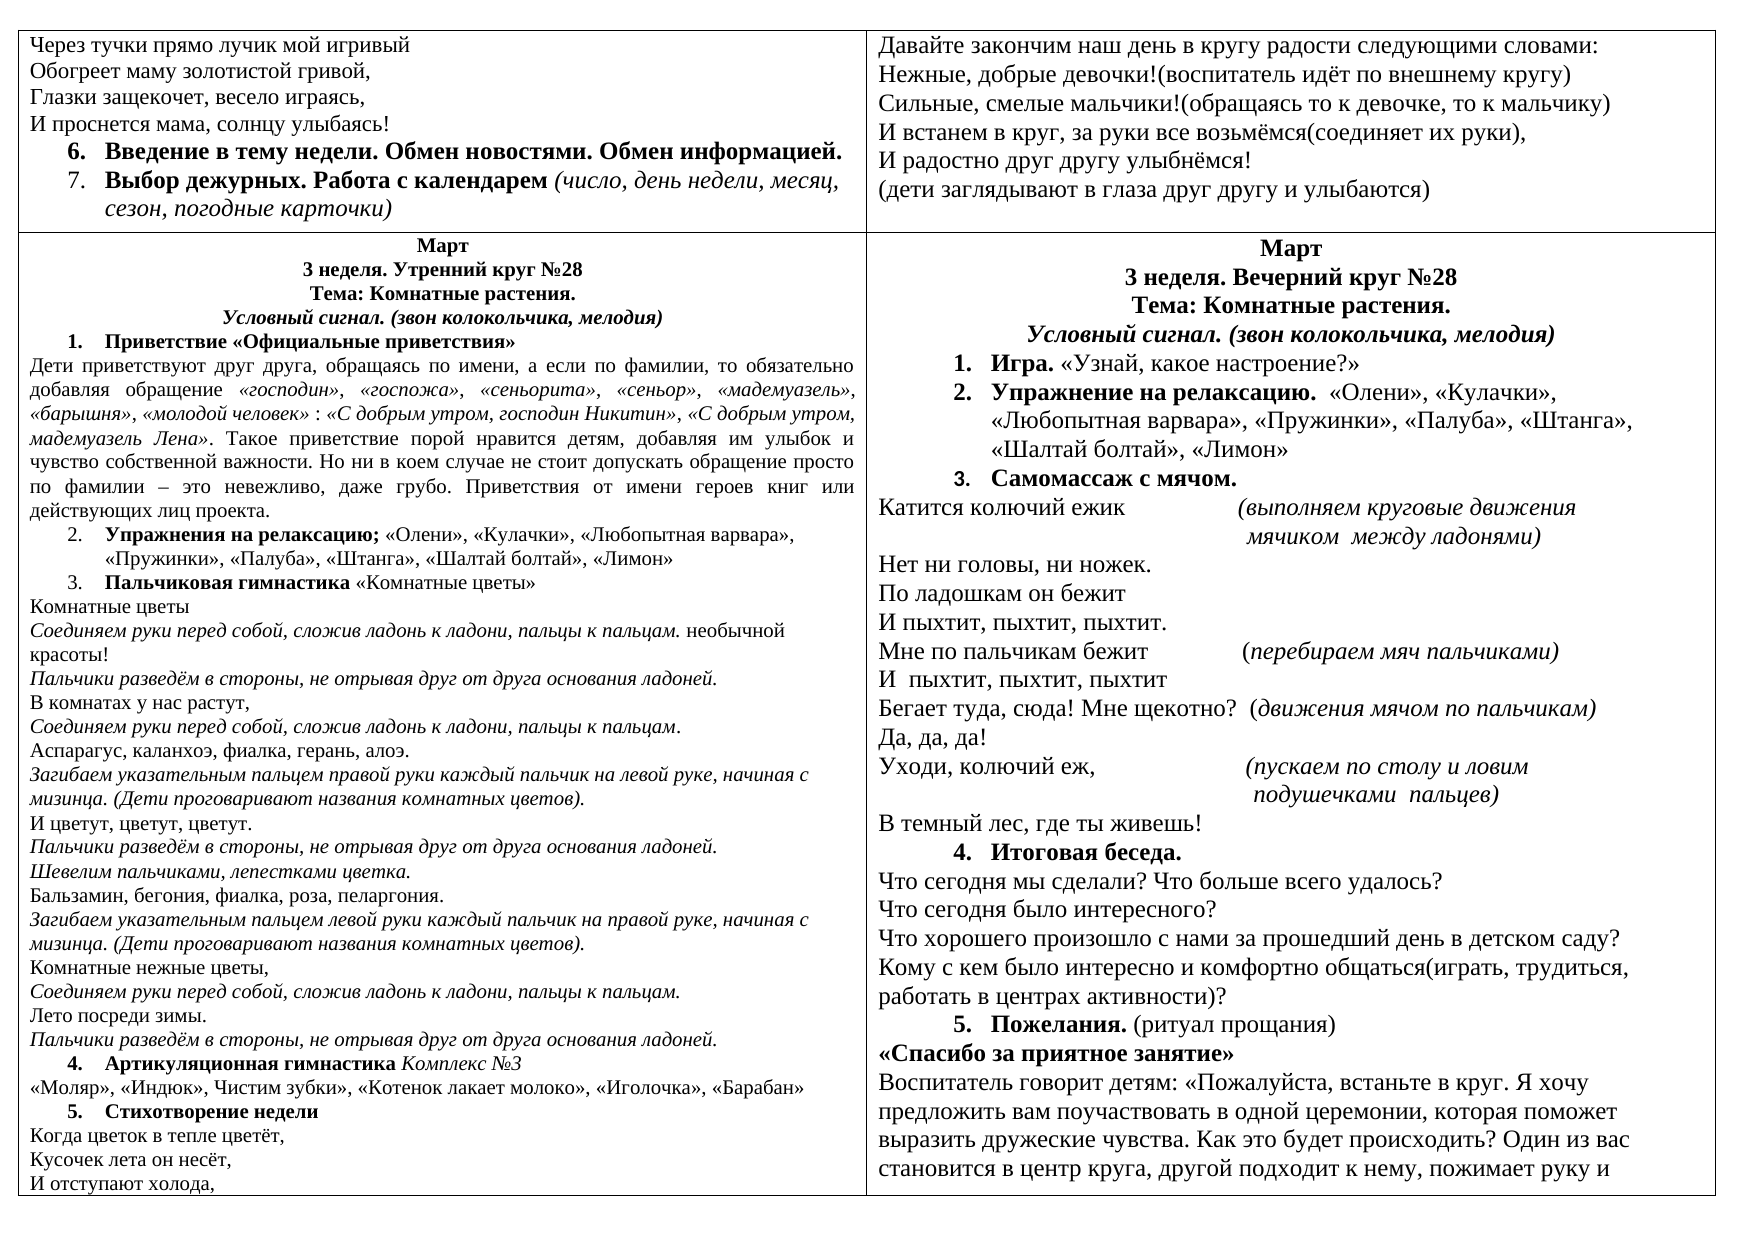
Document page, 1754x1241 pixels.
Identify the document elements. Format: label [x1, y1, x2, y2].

table_cell [19, 31, 866, 232]
table_cell [19, 233, 866, 1195]
table_cell [867, 233, 1715, 1195]
table_cell [867, 31, 1715, 232]
